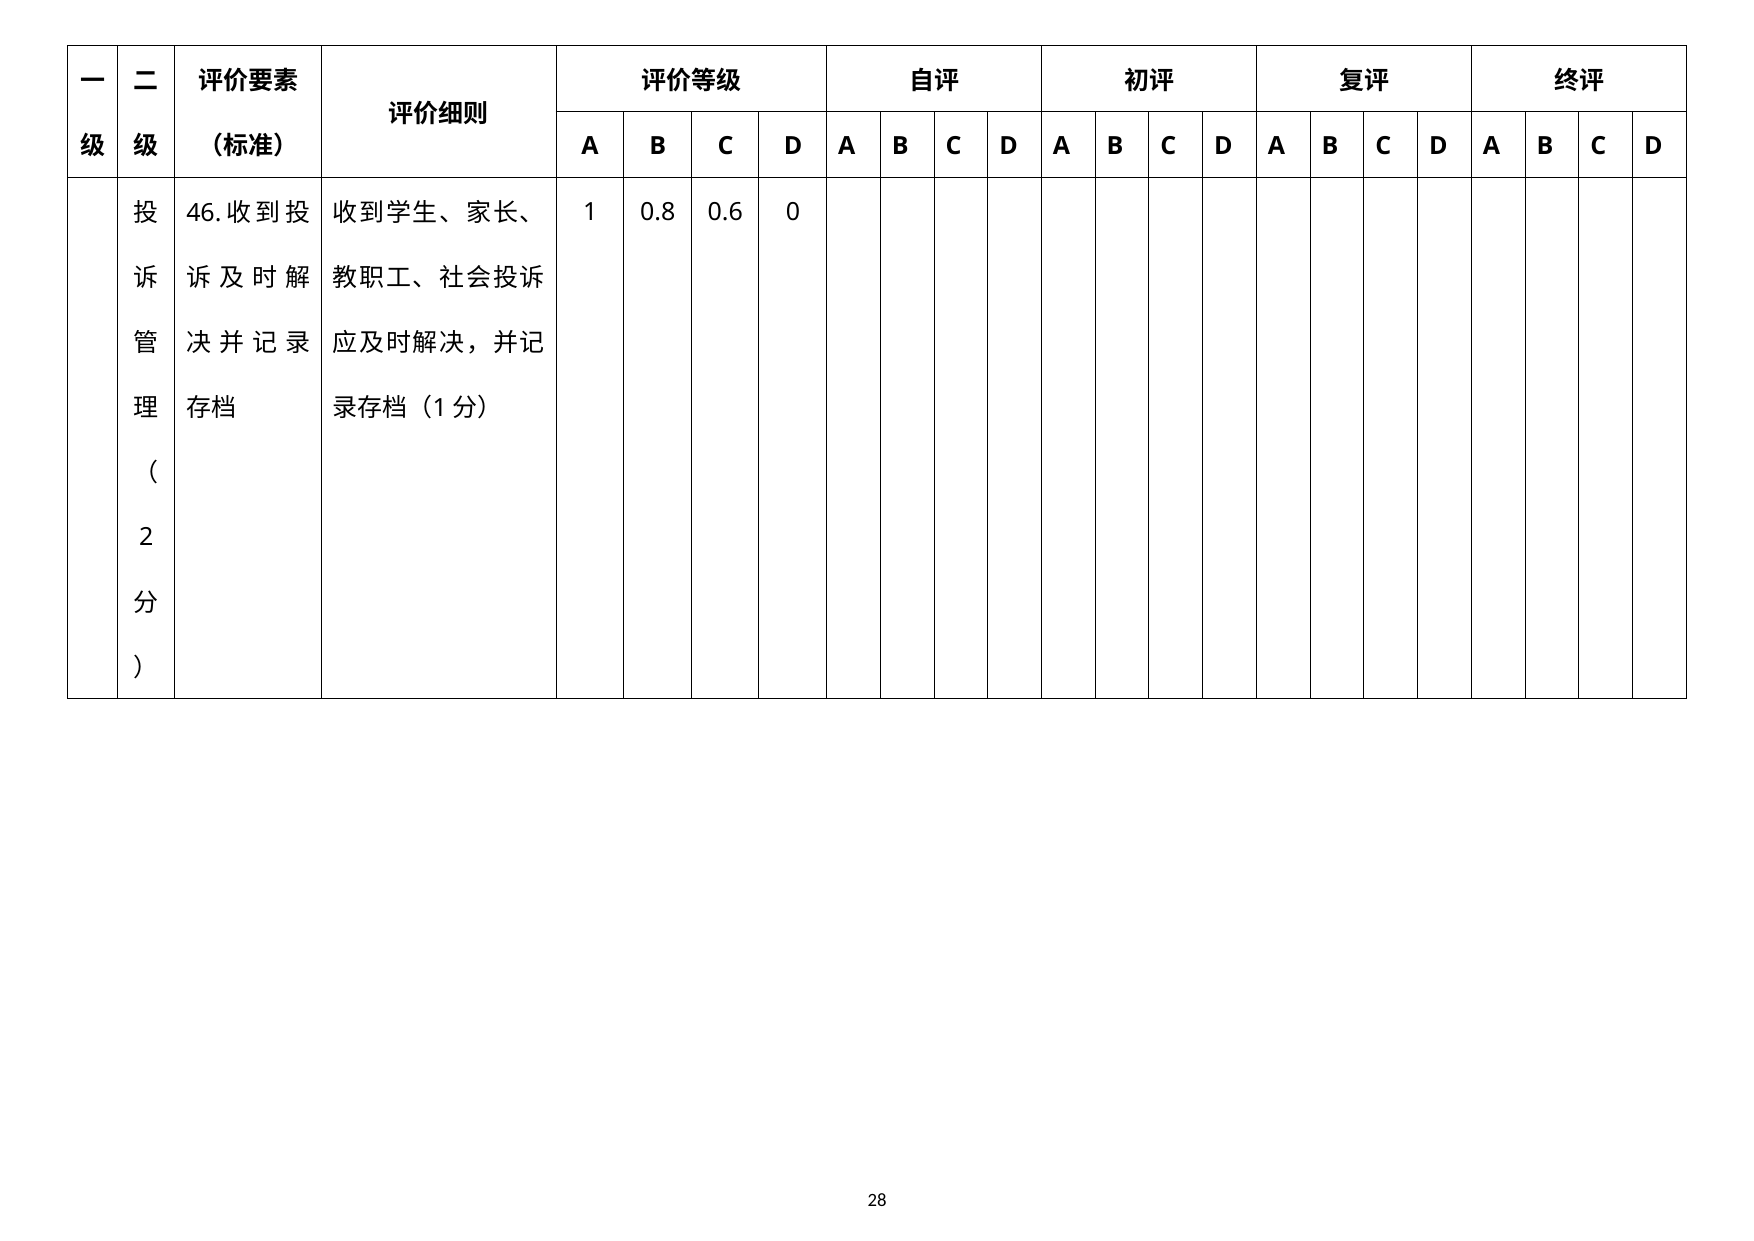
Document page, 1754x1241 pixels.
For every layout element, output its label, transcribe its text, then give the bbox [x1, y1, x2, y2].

table_header 初评 [1042, 46, 1256, 111]
table_cell D [1418, 112, 1471, 177]
table_cell B [624, 112, 691, 177]
table_cell [1311, 178, 1363, 698]
table_cell 1 [557, 178, 623, 698]
table_header 一级 指标 [68, 46, 117, 177]
table_cell [1472, 178, 1525, 698]
table_cell A [1472, 112, 1525, 177]
table_header 评价细则 [322, 46, 556, 177]
table_cell C [1579, 112, 1632, 177]
table_cell A [827, 112, 880, 177]
table_cell [881, 178, 934, 698]
table_cell 0.8 [624, 178, 691, 698]
table_header 复评 [1257, 46, 1471, 111]
table_cell [1149, 178, 1202, 698]
table_cell A [557, 112, 623, 177]
table_cell [1257, 178, 1310, 698]
table_header 自评 [827, 46, 1041, 111]
table_cell D [1203, 112, 1256, 177]
table_cell A [1042, 112, 1095, 177]
table_cell [1042, 178, 1095, 698]
table_cell B [1526, 112, 1578, 177]
table_cell C [935, 112, 987, 177]
table_cell [1526, 178, 1578, 698]
table_cell [1364, 178, 1417, 698]
table_cell [827, 178, 880, 698]
table_cell C [692, 112, 758, 177]
table_cell 0.6 [692, 178, 758, 698]
table_cell B [1096, 112, 1148, 177]
table_cell 0 [759, 178, 826, 698]
table_cell C [1364, 112, 1417, 177]
table_header 评价等级 [557, 46, 826, 111]
table_cell [988, 178, 1041, 698]
table_cell 46.收到投诉及时解决并记录存档 [175, 178, 321, 698]
table_cell D [988, 112, 1041, 177]
table_cell （十八）投诉管理 （2分） [118, 178, 174, 698]
table_cell 收到学生、家长、教职工、社会投诉应及时解决，并记录存档（1分） [322, 178, 556, 698]
table_cell [1579, 178, 1632, 698]
table_cell [1418, 178, 1471, 698]
table_cell [1096, 178, 1148, 698]
table_cell [935, 178, 987, 698]
table_cell B [881, 112, 934, 177]
table_header 二级 指标 [118, 46, 174, 177]
table_cell [1633, 178, 1686, 698]
table_cell B [1311, 112, 1363, 177]
table_cell A [1257, 112, 1310, 177]
table_header 评价要素（标准） [175, 46, 321, 177]
table_cell D [1633, 112, 1686, 177]
table_cell [1203, 178, 1256, 698]
table_cell C [1149, 112, 1202, 177]
table_header 终评 [1472, 46, 1686, 111]
table_cell D [759, 112, 826, 177]
